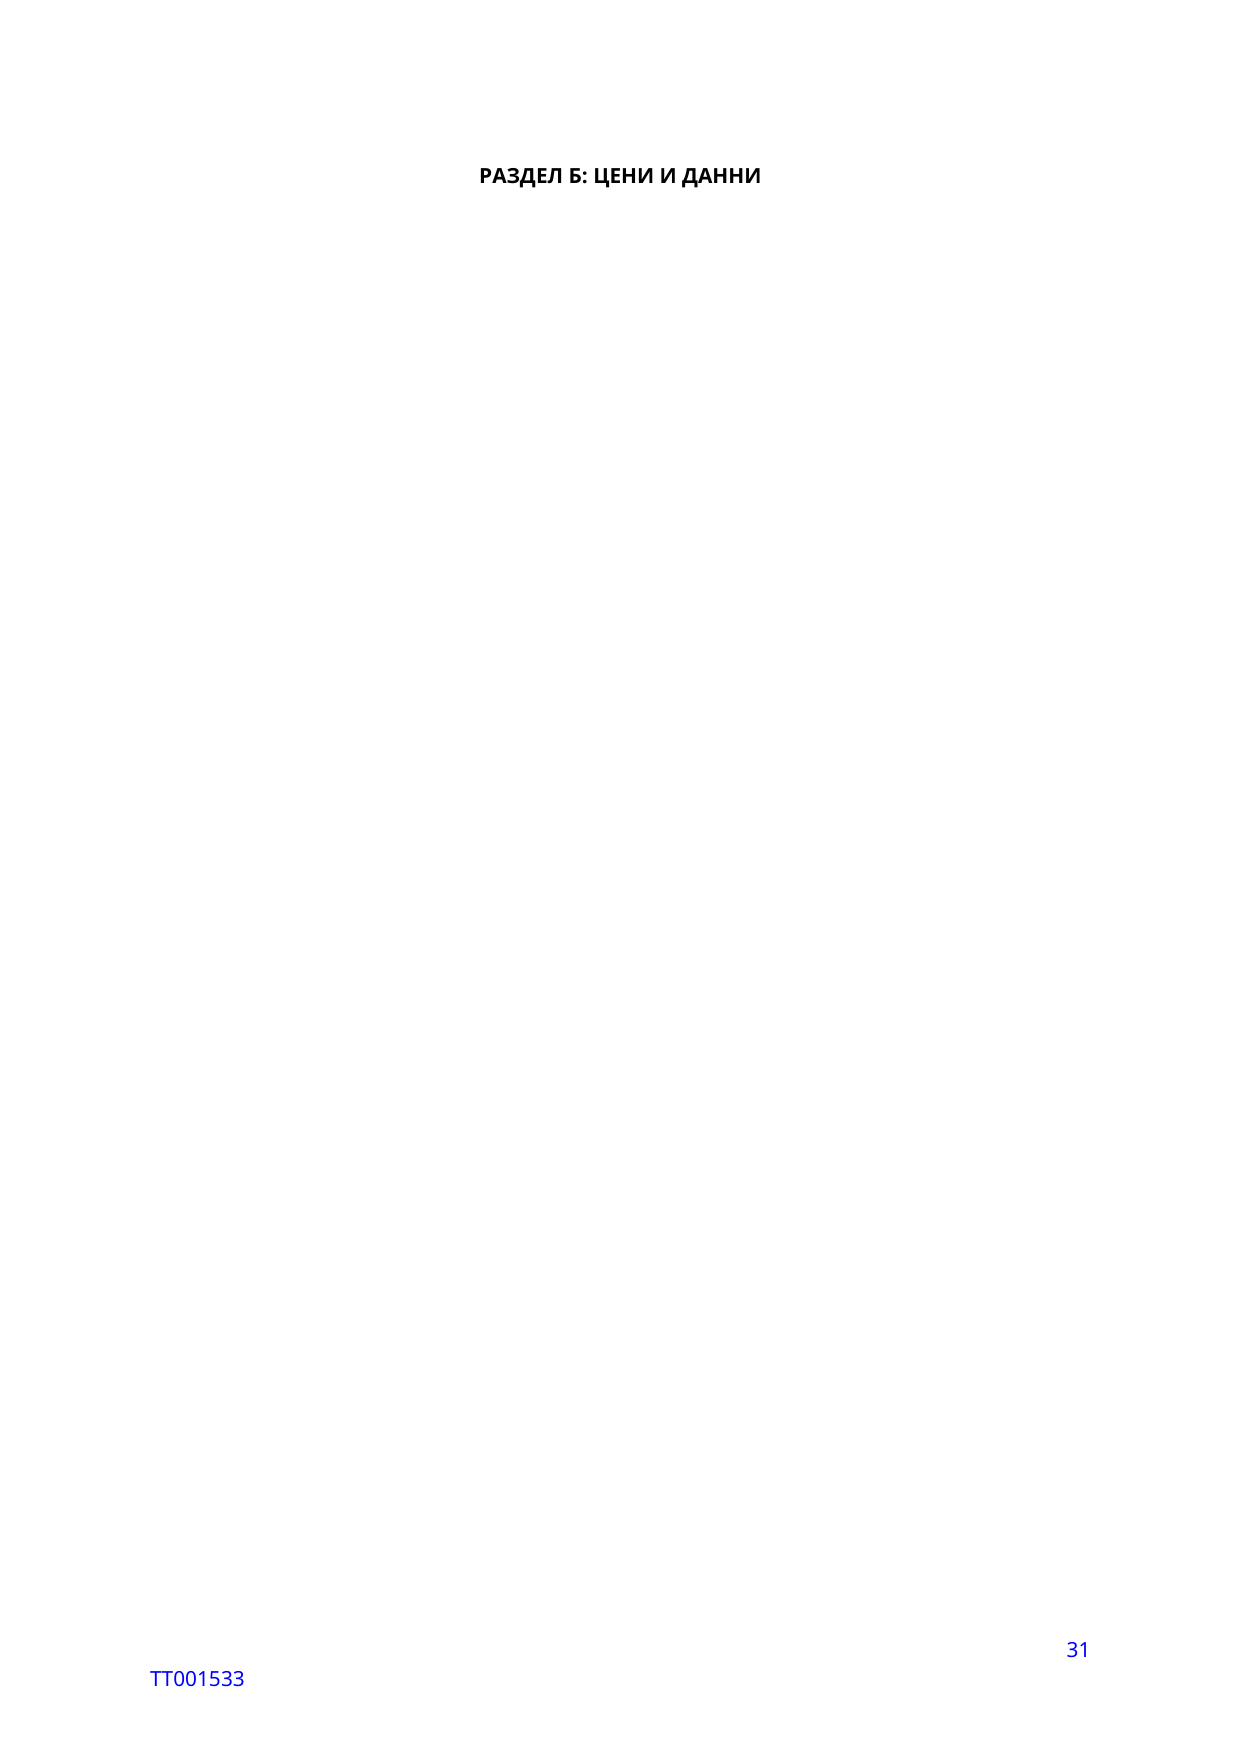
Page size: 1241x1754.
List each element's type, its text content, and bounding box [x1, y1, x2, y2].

text РАЗДЕЛ Б: ЦЕНИ И ДАННИ [150, 161, 1090, 190]
